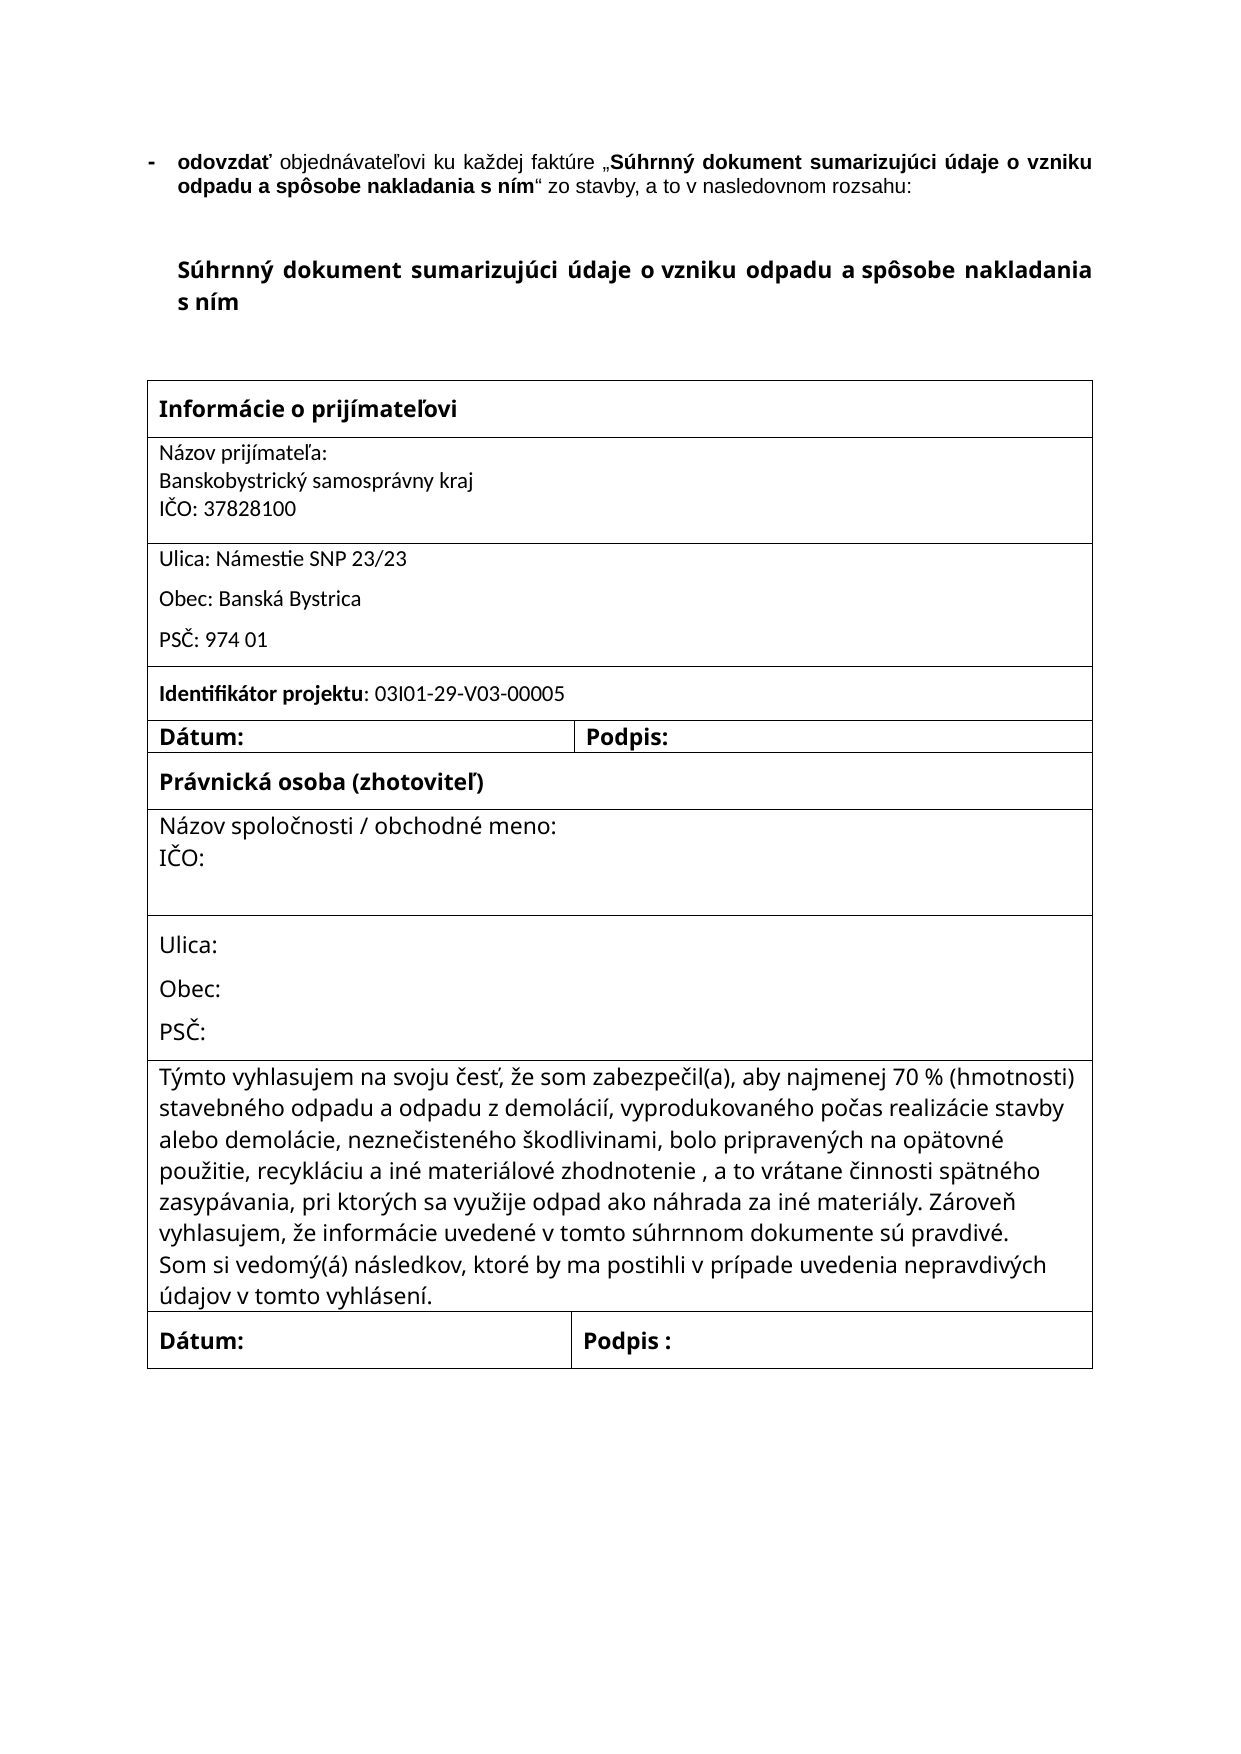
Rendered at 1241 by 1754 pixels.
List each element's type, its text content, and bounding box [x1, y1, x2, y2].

table_cell Názov spoločnosti / obchodné meno: IČO: [148, 810, 1092, 915]
table_cell Dátum: [148, 721, 574, 752]
list Súhrnný dokument sumarizujúci údaje o vzniku odpadu a spôsobe nakladania s ním [177, 254, 1093, 317]
table_cell Ulica: Námestie SNP 23/23 Obec: Banská Bystrica PSČ: 974 01 [148, 544, 1092, 666]
table_cell Týmto vyhlasujem na svoju česť, že som zabezpečil(a), aby najmenej 70 % (hmotnosti) stavebného odpadu a odpadu z demolácií, vyprodukovaného počas realizácie stavby alebo demolácie, neznečisteného škodlivinami, bolo pripravených na opätovné použitie, recykláciu a iné materiálové zhodnotenie , a to vrátane činnosti spätného zasypávania, pri ktorých sa využije odpad ako náhrada za iné materiály. Zároveň vyhlasujem, že informácie uvedené v tomto súhrnnom dokumente sú pravdivé. Som si vedomý(á) následkov, ktoré by ma postihli v prípade uvedenia nepravdivých údajov v tomto vyhlásení. [148, 1061, 1092, 1311]
table_cell Právnická osoba (zhotoviteľ) [148, 753, 1092, 809]
table_cell Dátum: [148, 1312, 571, 1368]
list odovzdať objednávateľovi ku každej faktúre „Súhrnný dokument sumarizujúci údaje o vzniku odpadu a spôsobe nakladania s ním“ zo stavby, a to v nasledovnom rozsahu: [148, 148, 1093, 198]
table_cell Ulica: Obec: PSČ: [148, 916, 1092, 1060]
table_cell Podpis: [575, 721, 1092, 752]
table_cell Podpis : [572, 1312, 1092, 1368]
table_header Informácie o prijímateľovi [148, 381, 1092, 437]
table_cell Identifikátor projektu: 03I01-29-V03-00005 [148, 667, 1092, 719]
table_cell Názov prijímateľa: Banskobystrický samosprávny kraj IČO: 37828100 [148, 438, 1092, 543]
